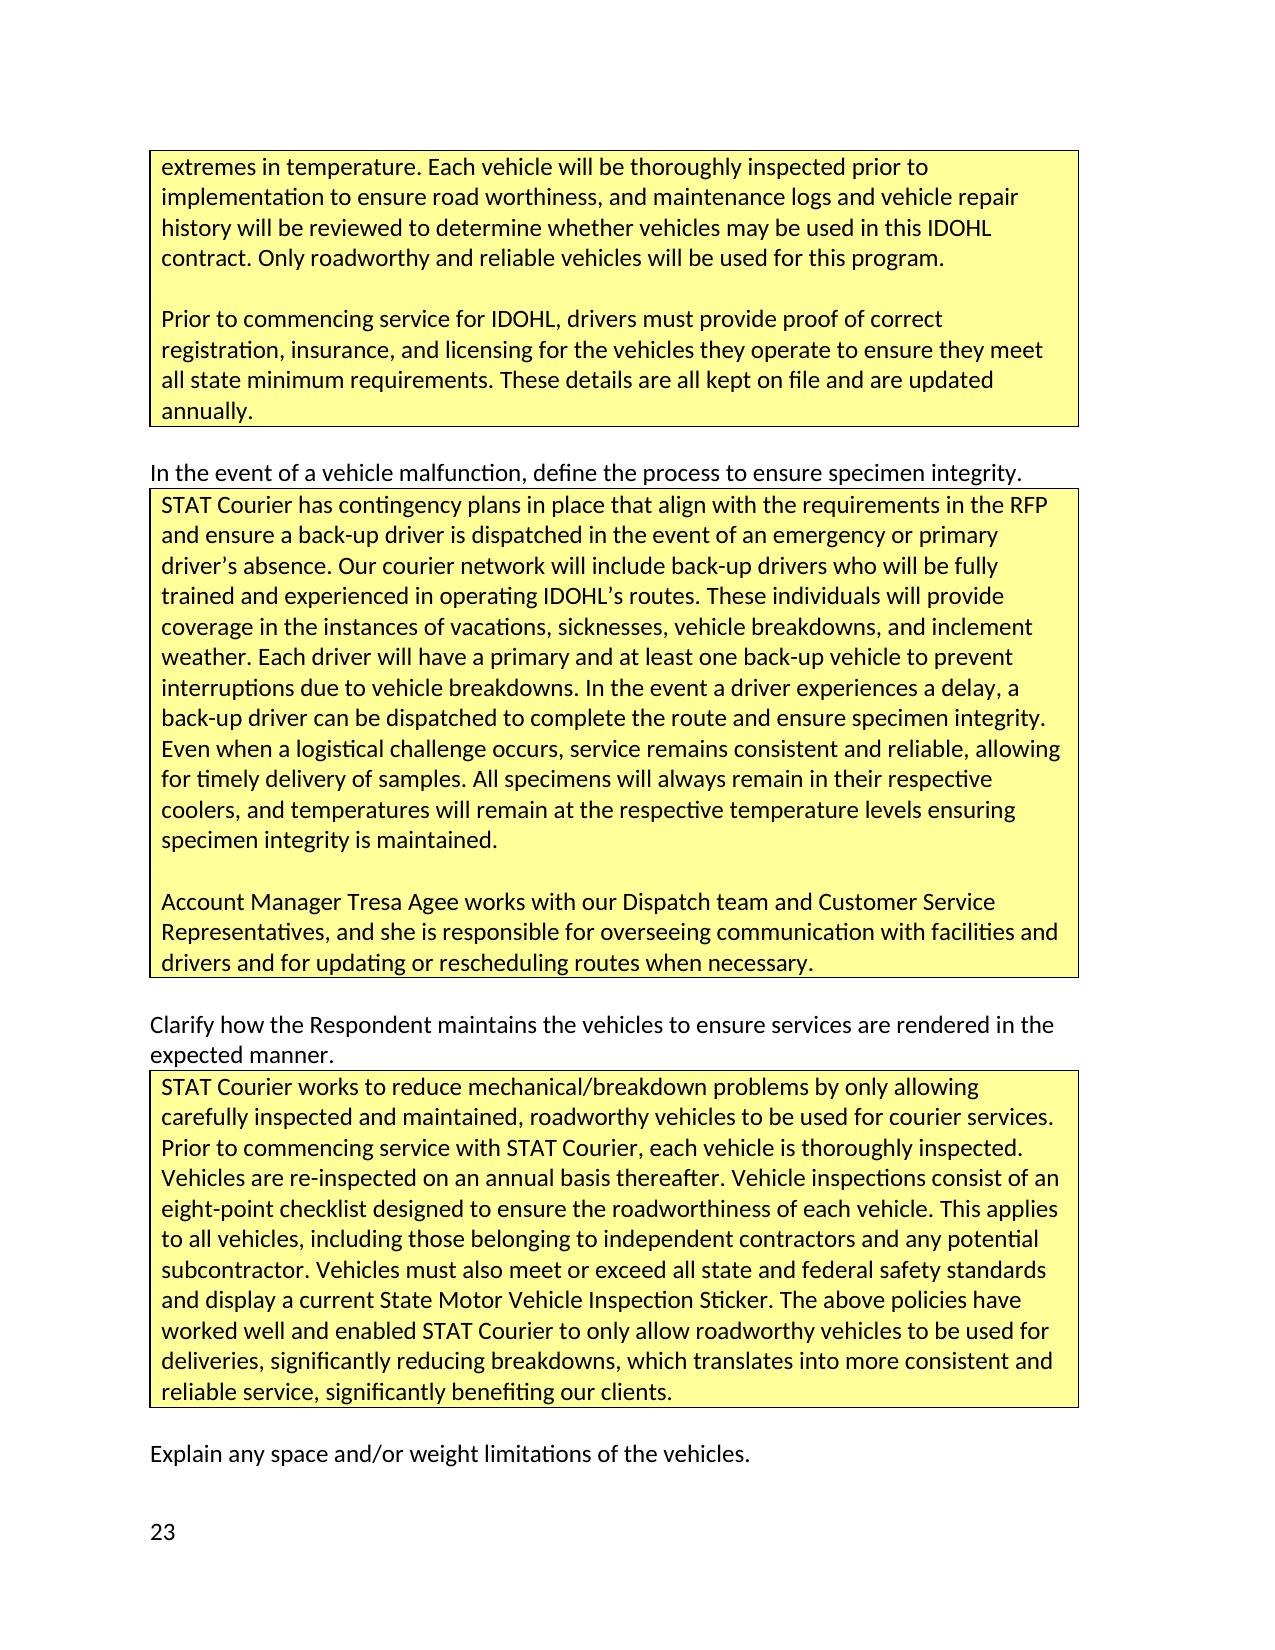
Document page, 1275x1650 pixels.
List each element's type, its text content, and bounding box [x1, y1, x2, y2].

table_header STAT Courier works to reduce mechanical/breakdown problems by only allowing carefully inspected and maintained, roadworthy vehicles to be used for courier services. Prior to commencing service with STAT Courier, each vehicle is thoroughly inspected. Vehicles are re-inspected on an annual basis thereafter. Vehicle inspections consist of an eight-point checklist designed to ensure the roadworthiness of each vehicle. This applies to all vehicles, including those belonging to independent contractors and any potential subcontractor. Vehicles must also meet or exceed all state and federal safety standards and display a current State Motor Vehicle Inspection Sticker. The above policies have worked well and enabled STAT Courier to only allow roadworthy vehicles to be used for deliveries, significantly reducing breakdowns, which translates into more consistent and reliable service, significantly benefiting our clients. [151, 1071, 1078, 1407]
table_header STAT Courier has contingency plans in place that align with the requirements in the RFP and ensure a back-up driver is dispatched in the event of an emergency or primary driver’s absence. Our courier network will include back-up drivers who will be fully trained and experienced in operating IDOHL’s routes. These individuals will provide coverage in the instances of vacations, sicknesses, vehicle breakdowns, and inclement weather. Each driver will have a primary and at least one back-up vehicle to prevent interruptions due to vehicle breakdowns. In the event a driver experiences a delay, a back-up driver can be dispatched to complete the route and ensure specimen integrity. Even when a logistical challenge occurs, service remains consistent and reliable, allowing for timely delivery of samples. All specimens will always remain in their respective coolers, and temperatures will remain at the respective temperature levels ensuring specimen integrity is maintained. Account Manager Tresa Agee works with our Dispatch team and Customer Service Representatives, and she is responsible for overseeing communication with facilities and drivers and for updating or rescheduling routes when necessary. [151, 489, 1078, 977]
text In the event of a vehicle malfunction, define the process to ensure specimen integrity. [150, 457, 1125, 488]
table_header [151, 151, 1078, 426]
text Explain any space and/or weight limitations of the vehicles. [150, 1438, 1125, 1469]
text Clarify how the Respondent maintains the vehicles to ensure services are rendered in the expected manner. [150, 1009, 1125, 1070]
